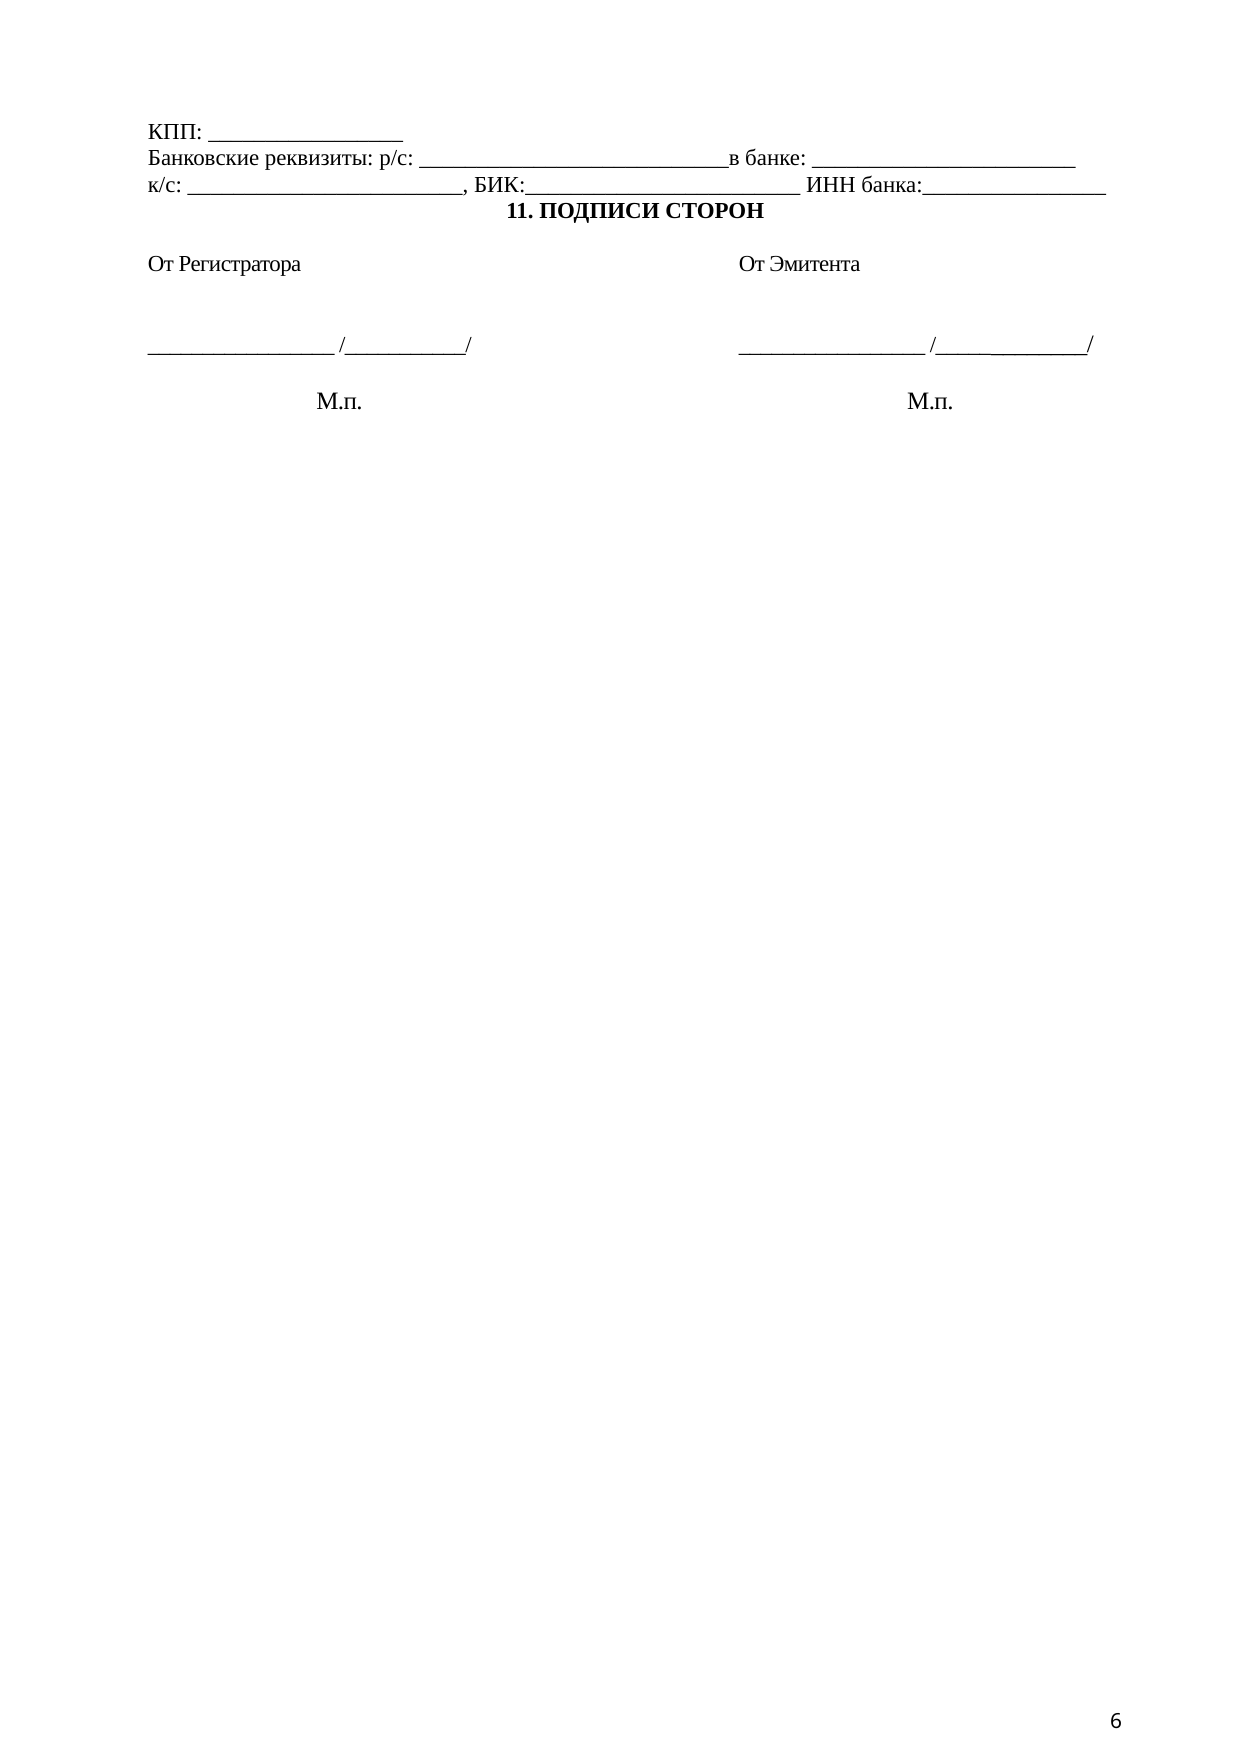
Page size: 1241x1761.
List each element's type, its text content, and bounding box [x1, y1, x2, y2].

text КПП: _________________ [148, 118, 1122, 144]
text 11. ПОДПИСИ СТОРОН [148, 197, 1122, 223]
text М.п. М.п. [148, 386, 1122, 415]
text Банковские реквизиты: р/с: ___________________________в банке: _______________________ [148, 144, 1122, 171]
text От Регистратора От Эмитента [148, 250, 1122, 276]
text к/с: ________________________, БИК:________________________ ИНН банка:________________ [148, 171, 1122, 197]
text _________________ /___________/ _________________ /_____________/ [148, 329, 1122, 358]
